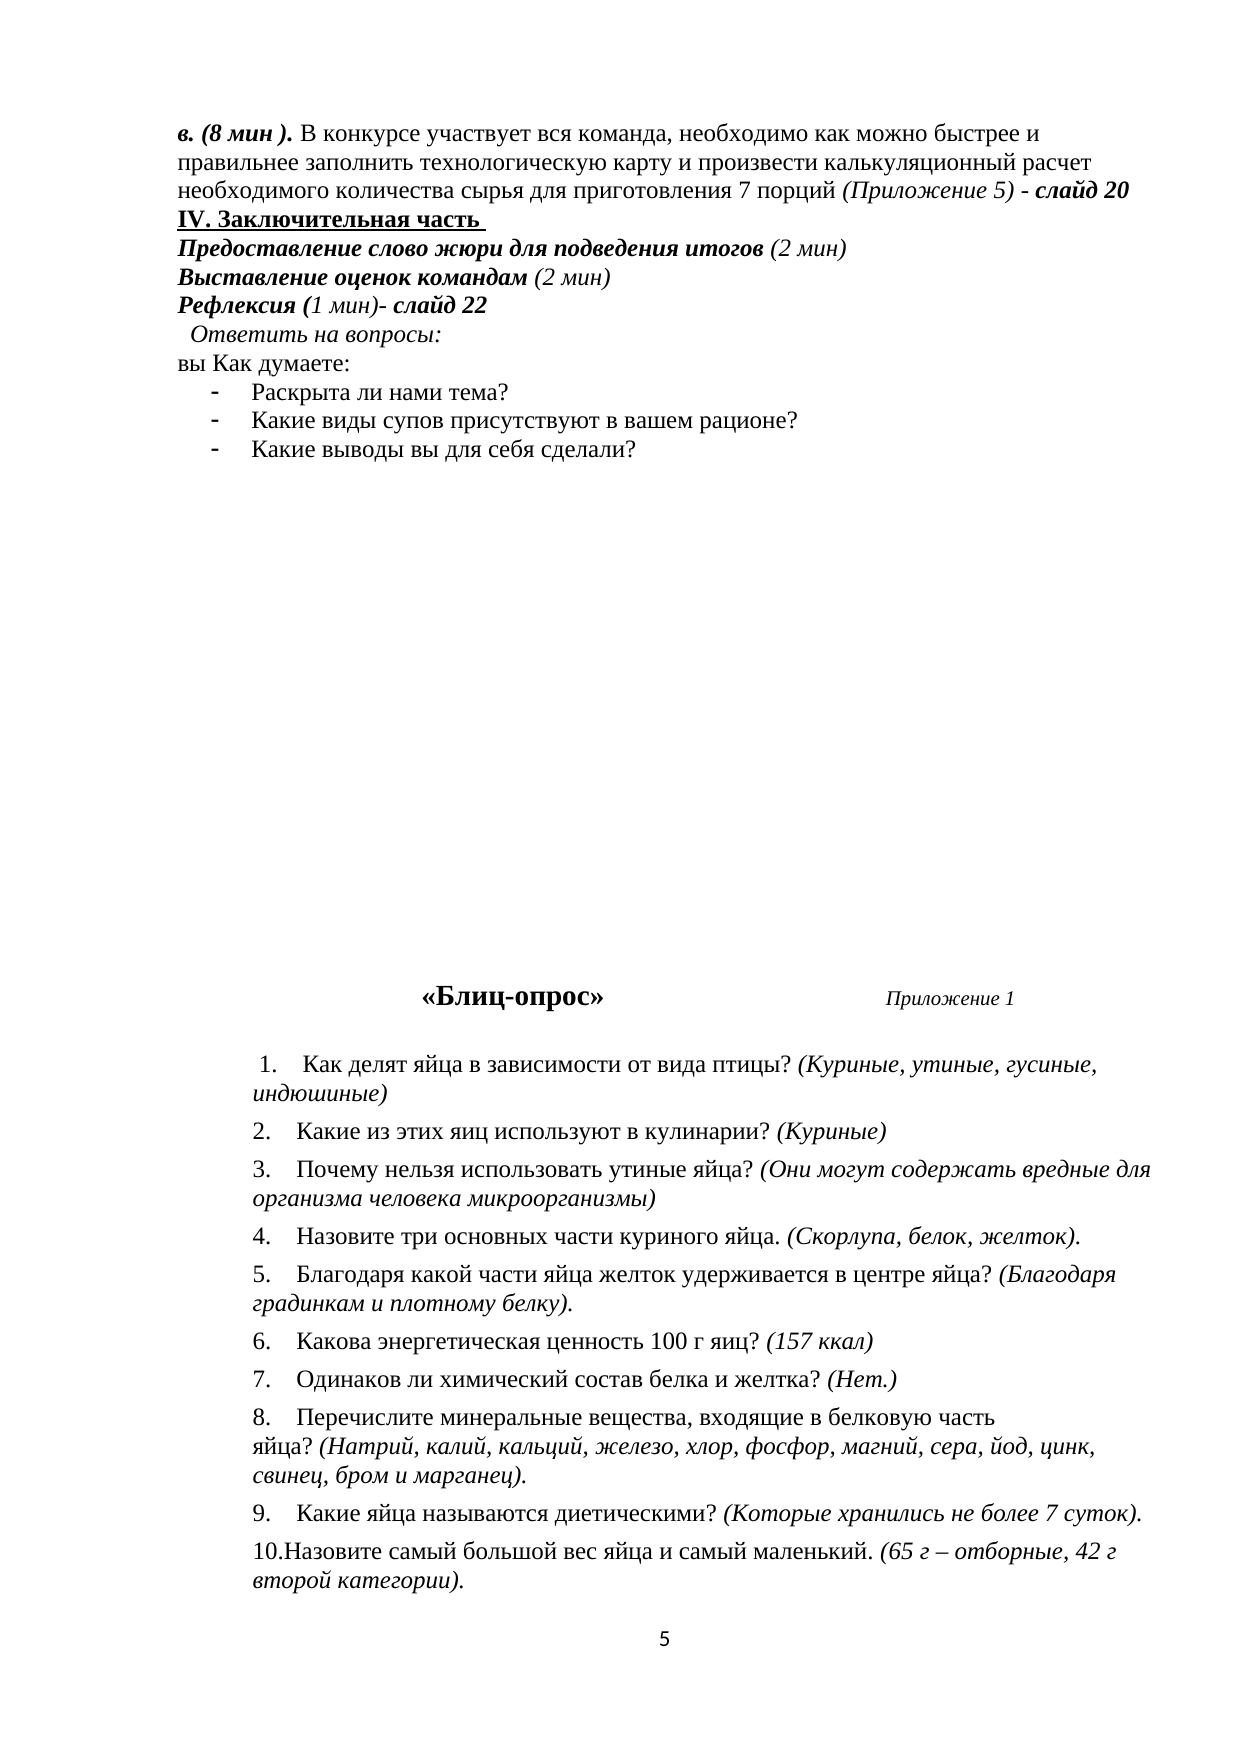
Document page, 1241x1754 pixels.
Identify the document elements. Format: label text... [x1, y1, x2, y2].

text 7. Одинаков ли химический состав белка и желтка? (Нет.) [252, 1364, 1152, 1393]
text 5. Благодаря какой части яйца желток удерживается в центре яйца? (Благодаря градинкам и плотному белку). [252, 1259, 1152, 1317]
text 2. Какие из этих яиц используют в кулинарии? (Куриные) [252, 1116, 1152, 1145]
list Какие виды супов присутствуют в вашем рационе? [211, 406, 1152, 434]
text 8. Перечислите минеральные вещества, входящие в белковую часть яйца? (Натрий, калий, кальций, железо, хлор, фосфор, магний, сера, йод, цинк, свинец, бром и марганец). [252, 1402, 1152, 1489]
text «Блиц-опрос» Приложение 1 [177, 978, 1152, 1012]
text 10.Назовите самый большой вес яйца и самый маленький. (65 г – отборные, 42 г второй категории). [252, 1536, 1152, 1594]
text 1. Как делят яйца в зависимости от вида птицы? (Куриные, утиные, гусиные, индюшиные) [252, 1049, 1152, 1107]
text 9. Какие яйца называются диетическими? (Которые хранились не более 7 суток). [252, 1498, 1152, 1527]
text 3. Почему нельзя использовать утиные яйца? (Они могут содержать вредные для организма человека микроорганизмы) [252, 1154, 1152, 1212]
text 6. Какова энергетическая ценность 100 г яиц? (157 ккал) [252, 1326, 1152, 1355]
text в. (8 мин ). В конкурсе участвует вся команда, необходимо как можно быстрее и правильнее заполнить технологическую карту и произвести калькуляционный расчет необходимого количества сырья для приготовления 7 порций (Приложение 5) - слайд 20 IV. Заключительная часть Предоставление слово жюри для подведения итогов (2 мин) Выставление оценок командам (2 мин) Рефлексия (1 мин)- слайд 22 Ответить на вопросы: вы Как думаете: [177, 118, 1152, 377]
list Какие выводы вы для себя сделали? [211, 434, 1152, 463]
text 4. Назовите три основных части куриного яйца. (Скорлупа, белок, желток). [252, 1221, 1152, 1250]
list Раскрыта ли нами тема? [211, 377, 1152, 406]
